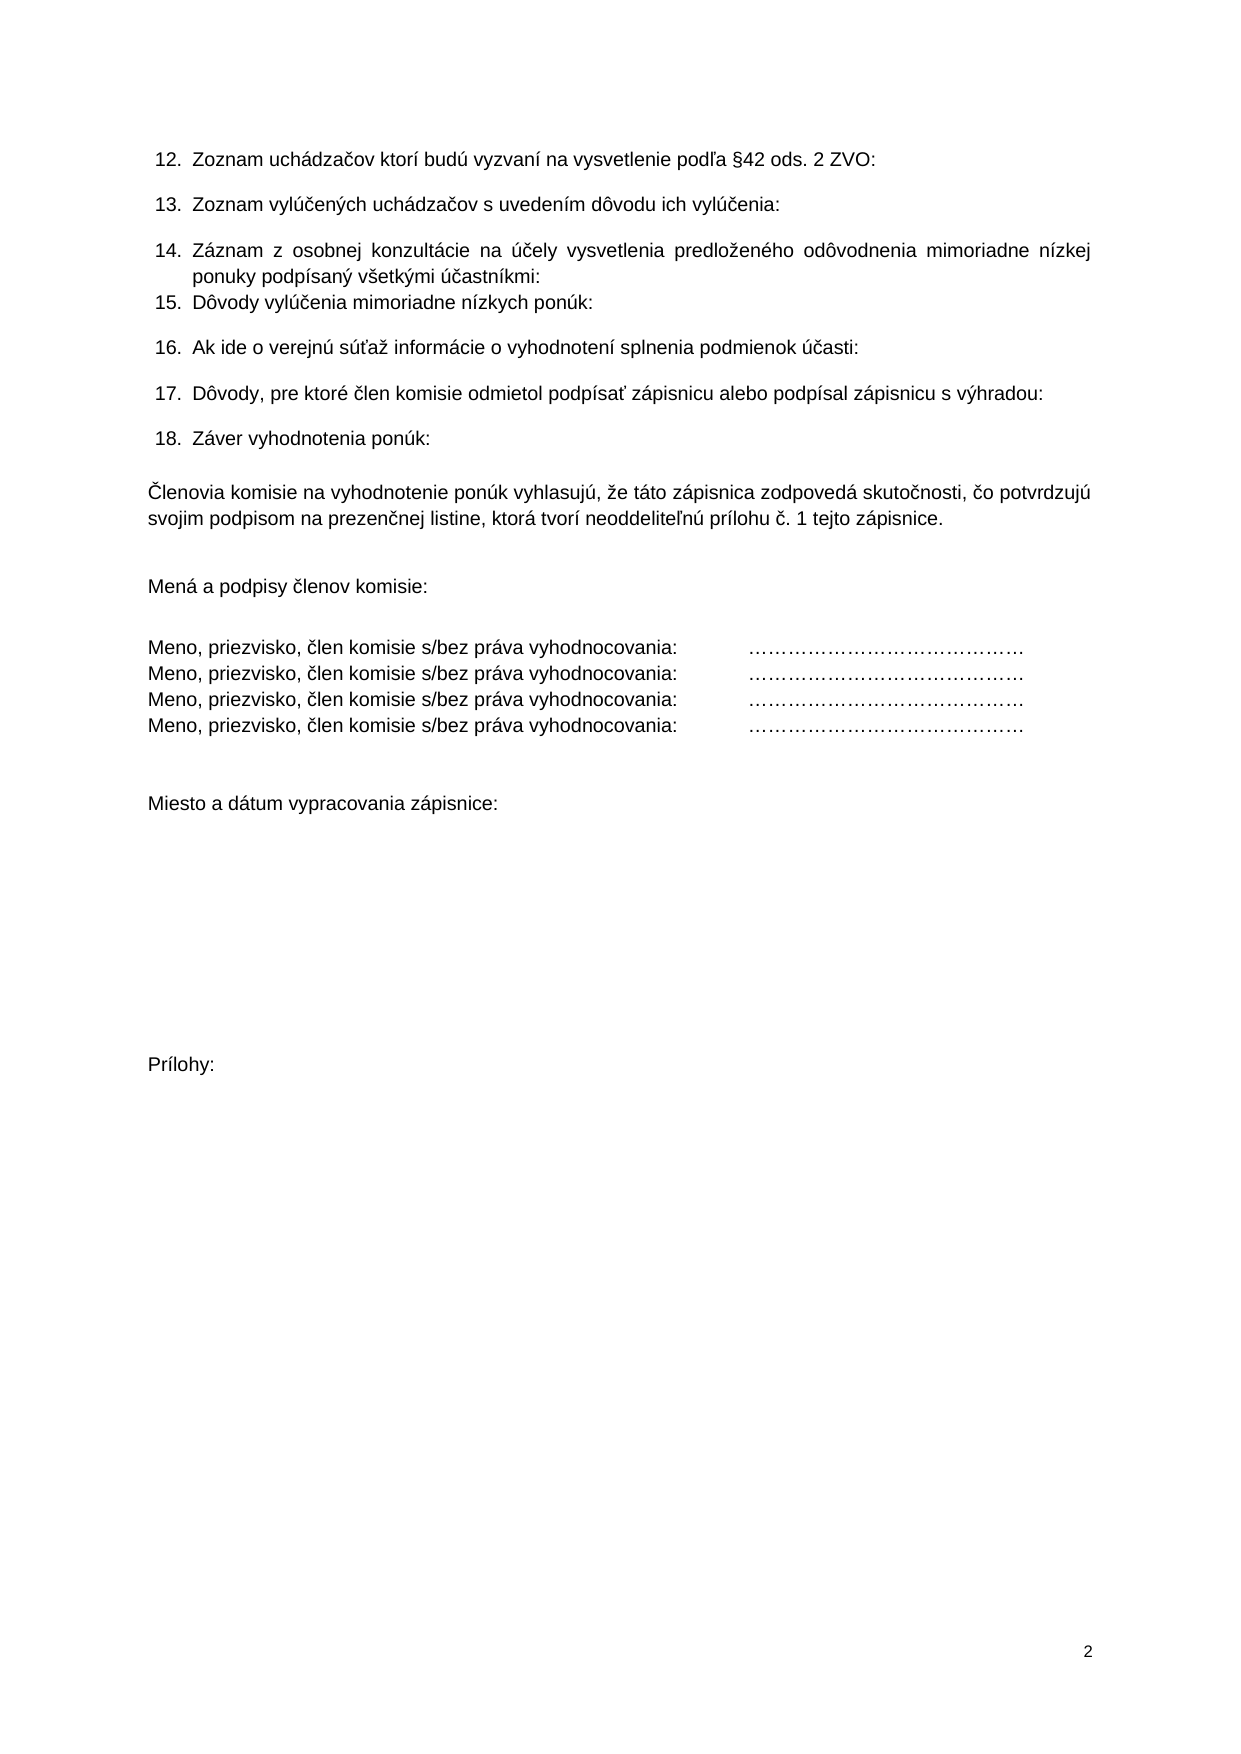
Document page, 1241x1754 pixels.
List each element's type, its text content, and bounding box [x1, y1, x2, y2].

text Meno, priezvisko, člen komisie s/bez práva vyhodnocovania: …………………………………… [148, 714, 1092, 737]
text Členovia komisie na vyhodnotenie ponúk vyhlasujú, že táto zápisnica zodpovedá skutočnosti, čo potvrdzujú svojim podpisom na prezenčnej listine, ktorá tvorí neoddeliteľnú prílohu č. 1 tejto zápisnice. [148, 481, 1092, 529]
text Mená a podpisy členov komisie: [148, 575, 1092, 598]
text Prílohy: [148, 1052, 1092, 1075]
text Miesto a dátum vypracovania zápisnice: [148, 792, 1092, 815]
text Meno, priezvisko, člen komisie s/bez práva vyhodnocovania: …………………………………… [148, 636, 1092, 658]
text Meno, priezvisko, člen komisie s/bez práva vyhodnocovania: …………………………………… [148, 688, 1092, 711]
list Zoznam vylúčených uchádzačov s uvedením dôvodu ich vylúčenia: [154, 193, 1092, 216]
text Meno, priezvisko, člen komisie s/bez práva vyhodnocovania: …………………………………… [148, 662, 1092, 684]
list Záver vyhodnotenia ponúk: [154, 427, 1092, 449]
list Dôvody vylúčenia mimoriadne nízkych ponúk: [154, 291, 1092, 313]
list Dôvody, pre ktoré člen komisie odmietol podpísať zápisnicu alebo podpísal zápisnicu s výhradou: [154, 381, 1092, 404]
list Zoznam uchádzačov ktorí budú vyzvaní na vysvetlenie podľa §42 ods. 2 ZVO: [154, 148, 1092, 170]
list Záznam z osobnej konzultácie na účely vysvetlenia predloženého odôvodnenia mimoriadne nízkej ponuky podpísaný všetkými účastníkmi: [154, 238, 1092, 287]
list Ak ide o verejnú súťaž informácie o vyhodnotení splnenia podmienok účasti: [154, 336, 1092, 359]
